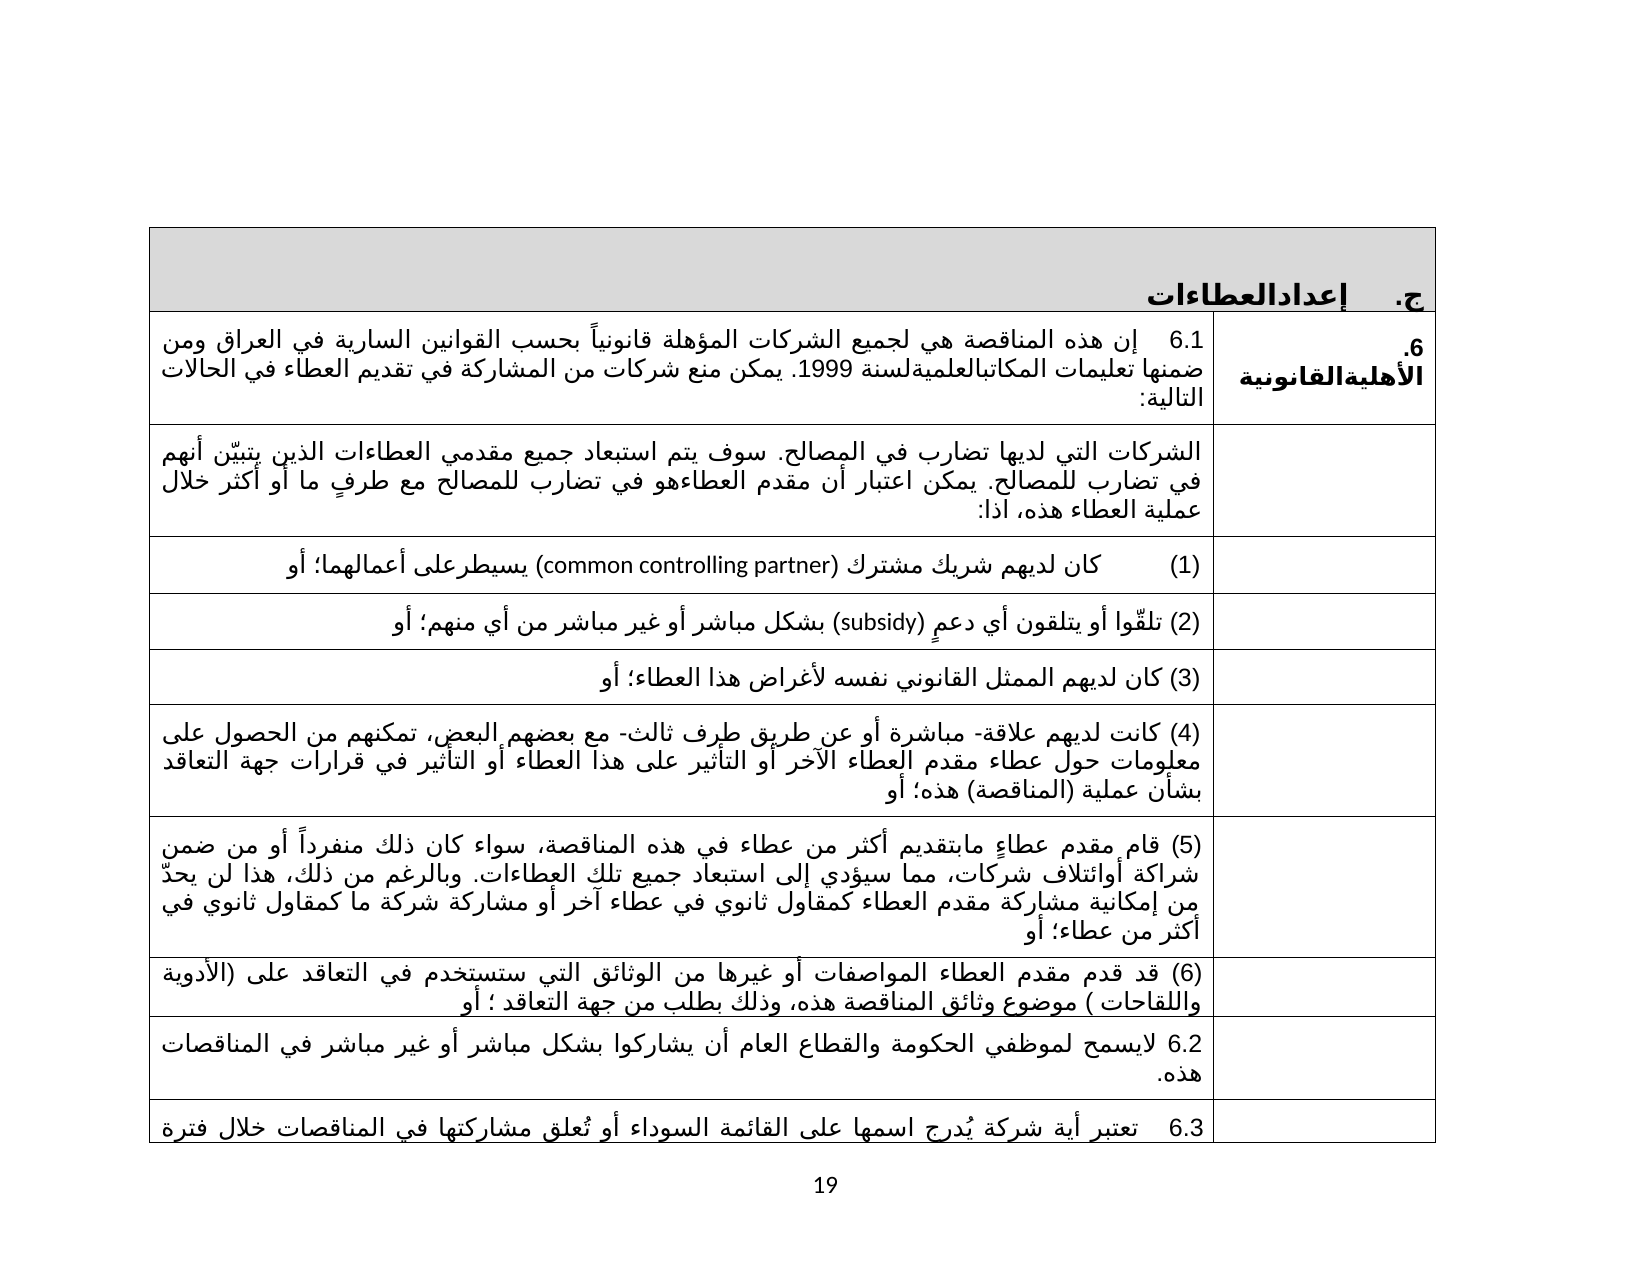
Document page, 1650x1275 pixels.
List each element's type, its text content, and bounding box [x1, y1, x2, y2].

table_cell 6.1 إن هذه المناقصة هي لجميع الشركات المؤهلة قانونياً بحسب القوانين السارية في العراق ومن ضمنها تعليمات المكاتبالعلميةلسنة 1999. يمكن منع شركات من المشاركة في تقديم العطاء في الحالات التالية: [150, 312, 1213, 424]
table_cell (1) كان لديهم شريك مشترك (common controlling partner) يسيطرعلى أعمالهما؛ أو [150, 537, 1213, 593]
table_cell (5) قام مقدم عطاءٍ مابتقديم أكثر من عطاء في هذه المناقصة، سواء كان ذلك منفرداً أو من ضمن شراكة أوائتلاف شركات، مما سيؤدي إلى استبعاد جميع تلك العطاءات. وبالرغم من ذلك، هذا لن يحدّ من إمكانية مشاركة مقدم العطاء كمقاول ثانوي في عطاء آخر أو مشاركة شركة ما كمقاول ثانوي في أكثر من عطاء؛ أو [150, 817, 1213, 957]
table_cell (2) تلقّوا أو يتلقون أي دعمٍ (subsidy) بشكل مباشر أو غير مباشر من أي منهم؛ أو [150, 594, 1213, 649]
table_cell [1214, 650, 1435, 704]
table_cell [1214, 594, 1435, 649]
table_cell الشركات التي لديها تضارب في المصالح. سوف يتم استبعاد جميع مقدمي العطاءات الذين يتبيّن أنهم في تضارب للمصالح. يمكن اعتبار أن مقدم العطاءهو في تضارب للمصالح مع طرفٍ ما أو أكثر خلال عملية العطاء هذه، اذا: [150, 425, 1213, 536]
table_cell [1214, 537, 1435, 593]
table_cell (6) قد قدم مقدم العطاء المواصفات أو غيرها من الوثائق التي ستستخدم في التعاقد على (الأدوية واللقاحات ) موضوع وثائق المناقصة هذه، وذلك بطلب من جهة التعاقد ؛ أو [150, 958, 1213, 1016]
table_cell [150, 1100, 1213, 1142]
table_cell [1214, 1100, 1435, 1142]
table_cell (4) كانت لديهم علاقة- مباشرة أو عن طريق طرف ثالث- مع بعضهم البعض، تمكنهم من الحصول على معلومات حول عطاء مقدم العطاء الآخر أو التأثير على هذا العطاء أو التأثير في قرارات جهة التعاقد بشأن عملية (المناقصة) هذه؛ أو [150, 705, 1213, 816]
table_cell [1214, 705, 1435, 816]
table_cell [1214, 817, 1435, 957]
table_cell 6. الأهليةالقانونية [1214, 312, 1435, 424]
table_cell (3) كان لديهم الممثل القانوني نفسه لأغراض هذا العطاء؛ أو [150, 650, 1213, 704]
table_header ج. إعدادالعطاءات [150, 228, 1435, 311]
table_cell [1214, 425, 1435, 536]
table_cell [1214, 1017, 1435, 1099]
table_cell [1214, 958, 1435, 1016]
table_cell 6.2 لايسمح لموظفي الحكومة والقطاع العام أن يشاركوا بشكل مباشر أو غير مباشر في المناقصات هذه. [150, 1017, 1213, 1099]
